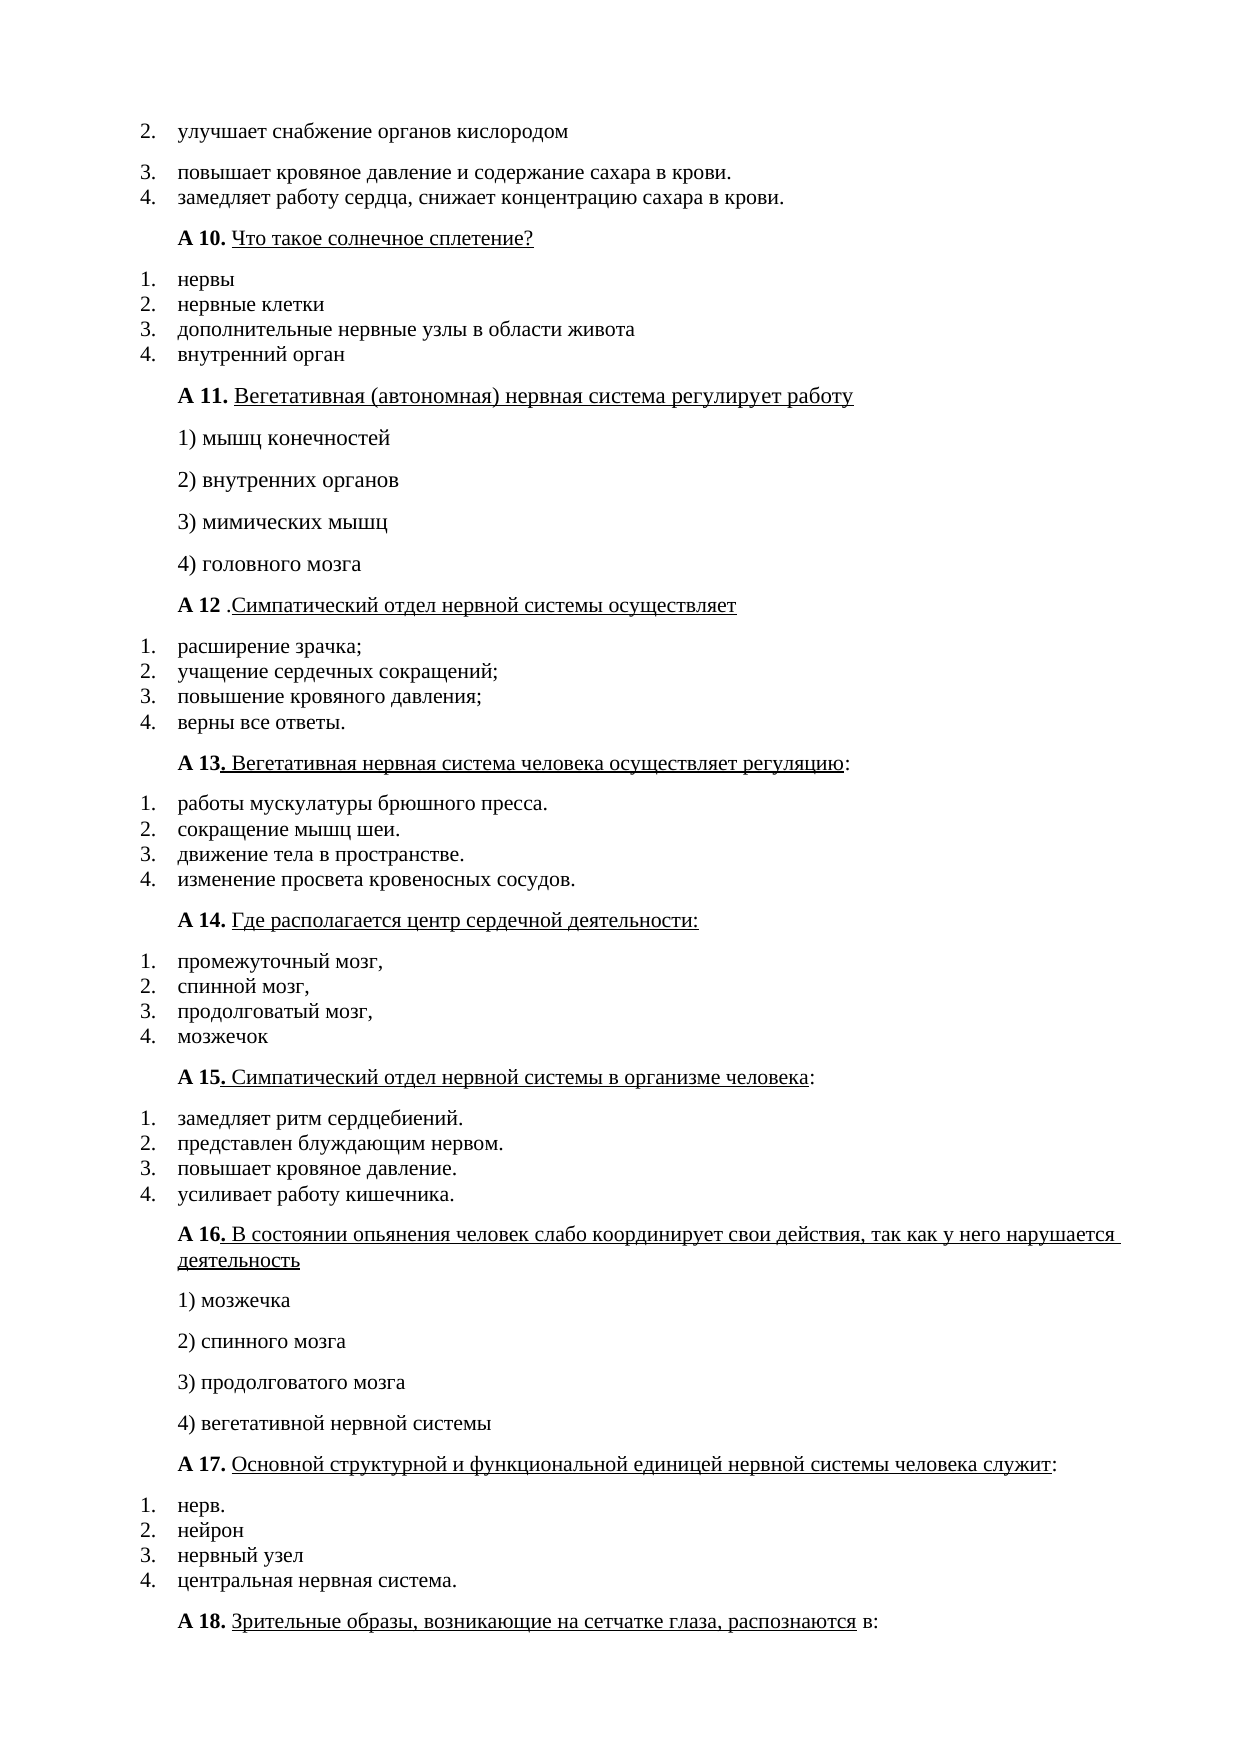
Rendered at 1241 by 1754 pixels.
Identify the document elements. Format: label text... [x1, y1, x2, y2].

list нервы [140, 266, 1152, 291]
text А 12 .Симпатический отдел нервной системы осуществляет [177, 592, 1152, 617]
list верны все ответы. [140, 709, 1152, 734]
text А 13. Вегетативная нервная система человека осуществляет регуляцию: [177, 749, 1152, 775]
list движение тела в пространстве. [140, 841, 1152, 866]
text А 18. Зрительные образы, возникающие на сетчатке глаза, распознаются в: [177, 1608, 1152, 1633]
list представлен блуждающим нервом. [140, 1130, 1152, 1155]
list замедляет ритм сердцебиений. [140, 1105, 1152, 1130]
list работы мускулатуры брюшного пресса. [140, 790, 1152, 816]
list повышает кровяное давление. [140, 1155, 1152, 1181]
text А 11. Вегетативная (автономная) нервная система регулирует работу [177, 382, 1152, 409]
text 4) вегетативной нервной системы [177, 1410, 1152, 1435]
list дополнительные нервные узлы в области живота [140, 316, 1152, 341]
list замедляет работу сердца, снижает концентрацию сахара в крови. [140, 184, 1152, 209]
text 4) головного мозга [177, 550, 1152, 577]
list улучшает снабжение органов кислородом [140, 118, 1152, 143]
list повышает кровяное давление и содержание сахара в крови. [140, 159, 1152, 184]
list промежуточный мозг, [140, 948, 1152, 973]
text 3) продолговатого мозга [177, 1369, 1152, 1394]
text А 17. Основной структурной и функциональной единицей нервной системы человека служит: [177, 1451, 1152, 1476]
list учащение сердечных сокращений; [140, 658, 1152, 683]
list изменение просвета кровеносных сосудов. [140, 866, 1152, 891]
list сокращение мышц шеи. [140, 816, 1152, 841]
text А 10. Что такое солнечное сплетение? [177, 225, 1152, 250]
text 2) внутренних органов [177, 466, 1152, 493]
text А 15. Симпатический отдел нервной системы в организме человека: [177, 1064, 1152, 1089]
list мозжечок [140, 1023, 1152, 1048]
text 1) мозжечка [177, 1287, 1152, 1313]
list центральная нервная система. [140, 1567, 1152, 1592]
text 1) мышц конечностей [177, 424, 1152, 451]
list спинной мозг, [140, 973, 1152, 998]
list продолговатый мозг, [140, 998, 1152, 1023]
list нерв. [140, 1492, 1152, 1517]
list нервный узел [140, 1542, 1152, 1567]
text 3) мимических мышц [177, 508, 1152, 534]
list расширение зрачка; [140, 633, 1152, 658]
text А 16. В состоянии опьянения человек слабо координирует свои действия, так как у него нарушается деятельность [177, 1221, 1152, 1272]
list внутренний орган [140, 341, 1152, 367]
text 2) спинного мозга [177, 1328, 1152, 1353]
list нейрон [140, 1517, 1152, 1542]
list нервные клетки [140, 291, 1152, 316]
list повышение кровяного давления; [140, 683, 1152, 709]
text А 14. Где располагается центр сердечной деятельности: [177, 907, 1152, 932]
list усиливает работу кишечника. [140, 1181, 1152, 1206]
